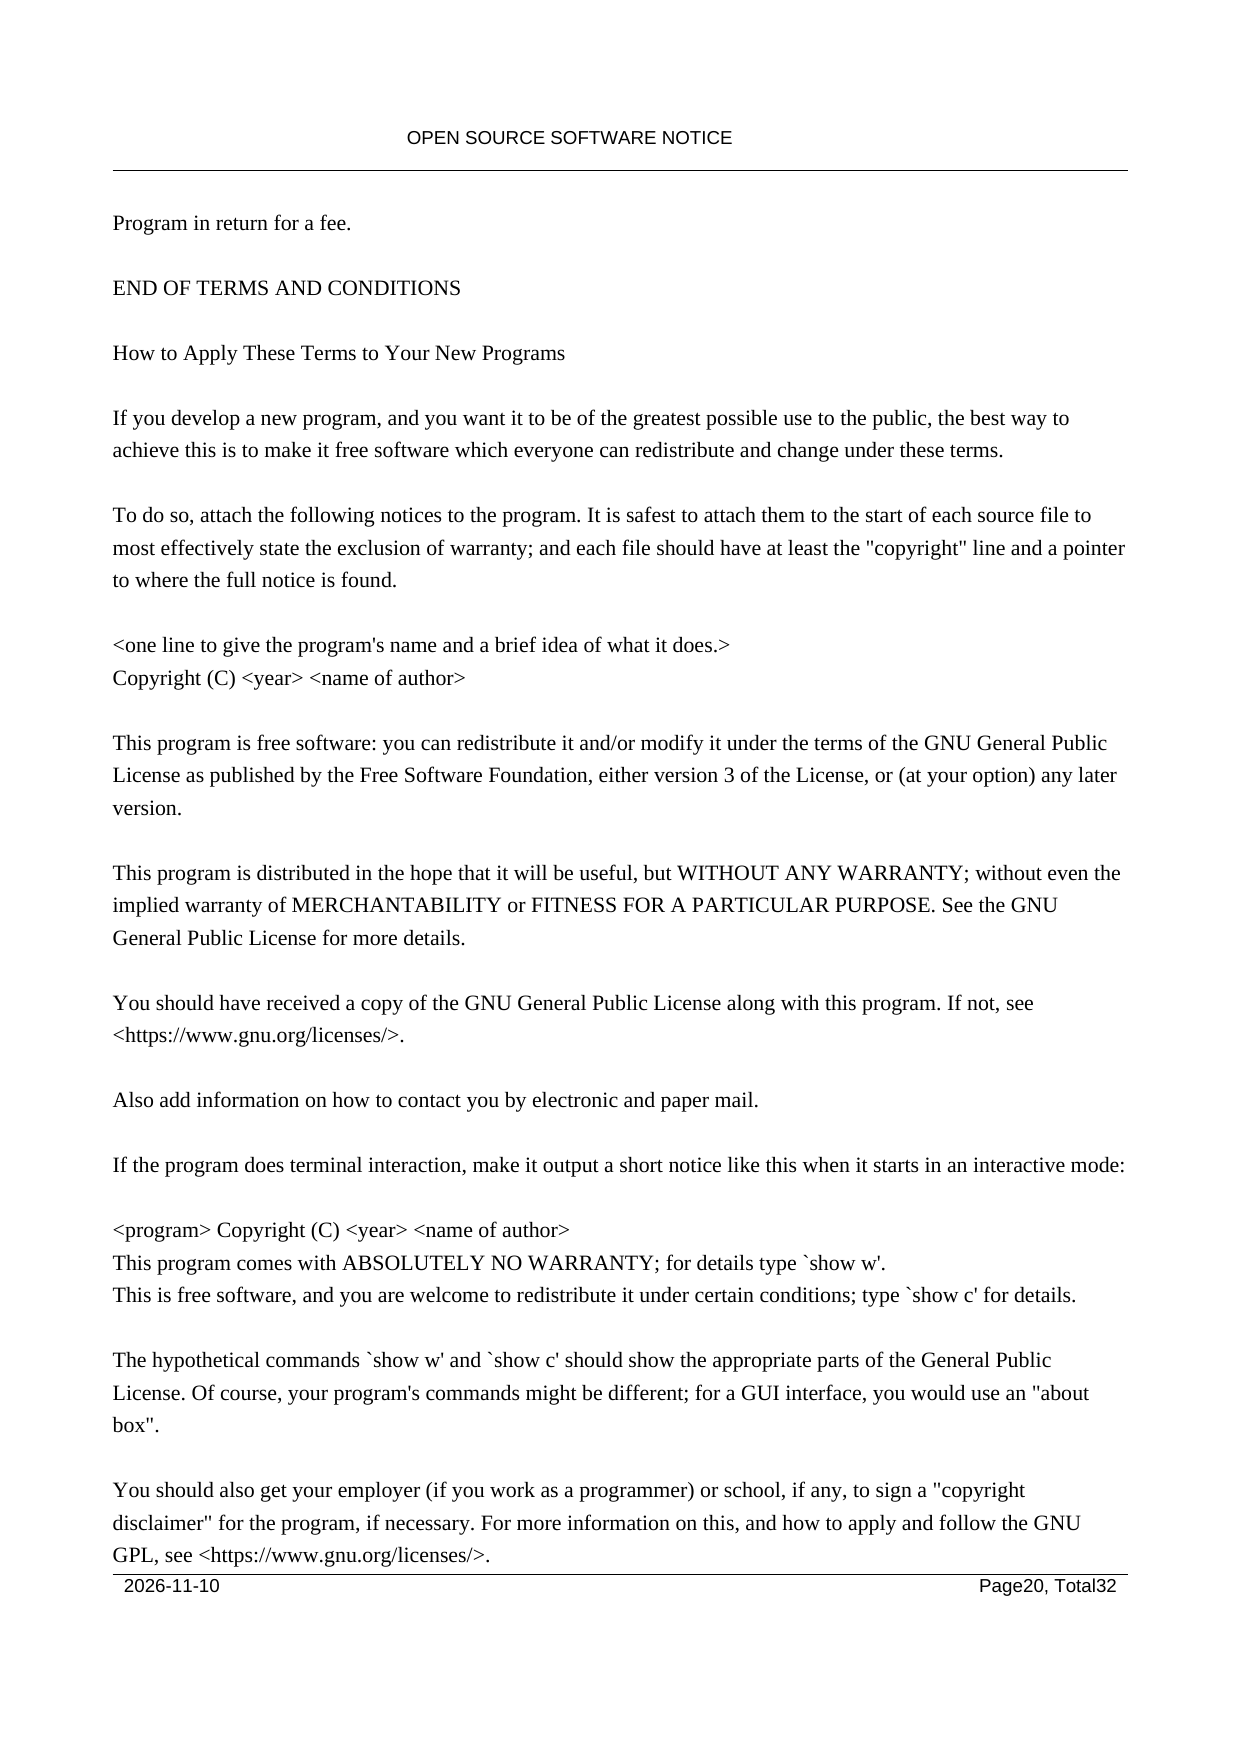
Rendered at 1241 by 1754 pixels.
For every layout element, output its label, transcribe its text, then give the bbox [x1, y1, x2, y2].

text Copyright (C) <year> <name of author> [112, 661, 1128, 694]
text Also add information on how to contact you by electronic and paper mail. [112, 1084, 1128, 1116]
text If the program does terminal interaction, make it output a short notice like this when it starts in an interactive mode: [112, 1149, 1128, 1181]
text This program is distributed in the hope that it will be useful, but WITHOUT ANY WARRANTY; without even the implied warranty of MERCHANTABILITY or FITNESS FOR A PARTICULAR PURPOSE. See the GNU General Public License for more details. [112, 856, 1128, 954]
text This program is free software: you can redistribute it and/or modify it under the terms of the GNU General Public License as published by the Free Software Foundation, either version 3 of the License, or (at your option) any later version. [112, 726, 1128, 824]
text The hypothetical commands `show w' and `show c' should show the appropriate parts of the General Public License. Of course, your program's commands might be different; for a GUI interface, you would use an "about box". [112, 1344, 1128, 1441]
text END OF TERMS AND CONDITIONS [112, 271, 1128, 304]
text <program> Copyright (C) <year> <name of author> [112, 1214, 1128, 1246]
text <one line to give the program's name and a brief idea of what it does.> [112, 629, 1128, 661]
text If you develop a new program, and you want it to be of the greatest possible use to the public, the best way to achieve this is to make it free software which everyone can redistribute and change under these terms. [112, 401, 1128, 466]
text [112, 206, 1128, 239]
text You should also get your employer (if you work as a programmer) or school, if any, to sign a "copyright disclaimer" for the program, if necessary. For more information on this, and how to apply and follow the GNU GPL, see <https://www.gnu.org/licenses/>. [112, 1474, 1128, 1571]
text You should have received a copy of the GNU General Public License along with this program. If not, see <https://www.gnu.org/licenses/>. [112, 986, 1128, 1051]
text How to Apply These Terms to Your New Programs [112, 336, 1128, 369]
text This program comes with ABSOLUTELY NO WARRANTY; for details type `show w'. [112, 1246, 1128, 1279]
text To do so, attach the following notices to the program. It is safest to attach them to the start of each source file to most effectively state the exclusion of warranty; and each file should have at least the "copyright" line and a pointer to where the full notice is found. [112, 499, 1128, 596]
text This is free software, and you are welcome to redistribute it under certain conditions; type `show c' for details. [112, 1279, 1128, 1311]
